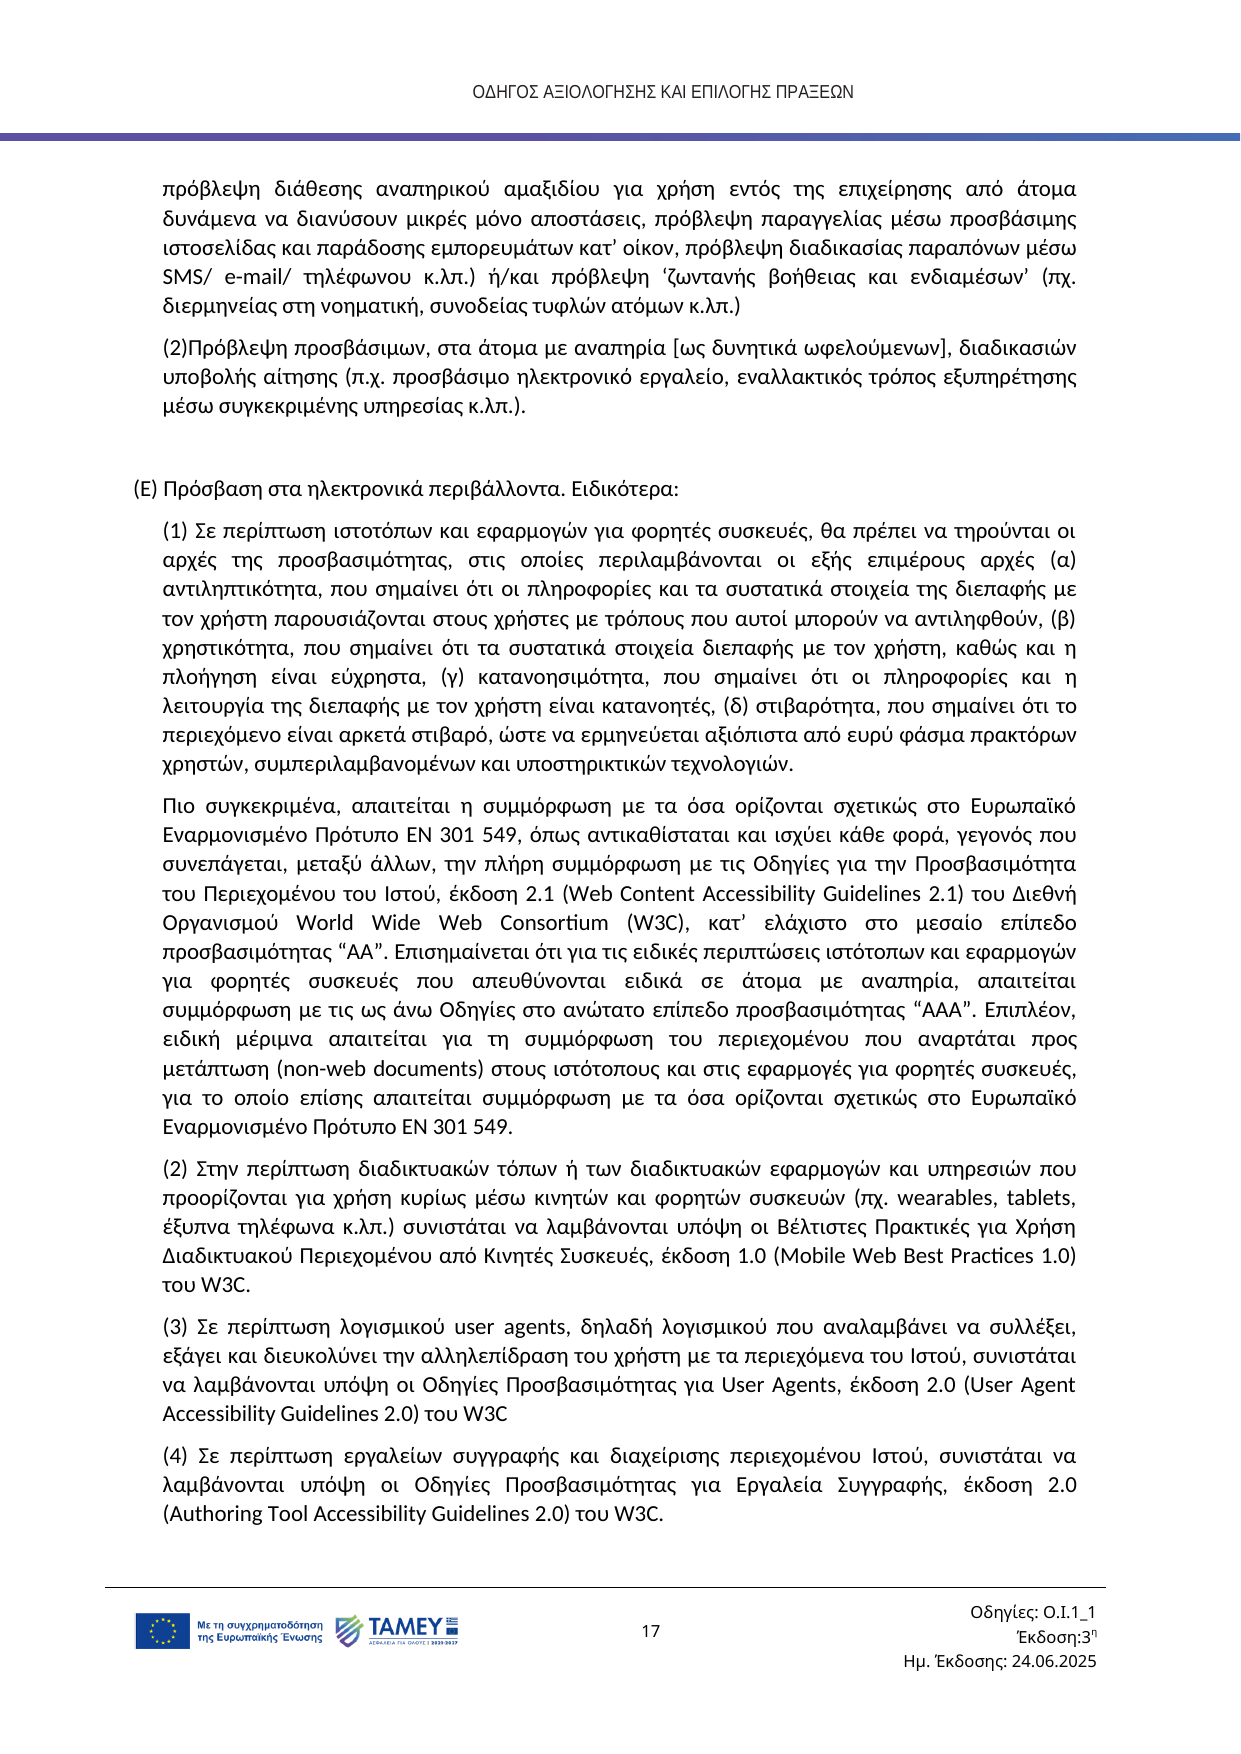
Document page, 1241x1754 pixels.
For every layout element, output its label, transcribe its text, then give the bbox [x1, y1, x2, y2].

text (1) Σε περίπτωση ιστοτόπων και εφαρμογών για φορητές συσκευές, θα πρέπει να τηρούνται οι αρχές της προσβασιμότητας, στις οποίες περιλαμβάνονται οι εξής επιμέρους αρχές (α) αντιληπτικότητα, που σημαίνει ότι οι πληροφορίες και τα συστατικά στοιχεία της διεπαφής με τον χρήστη παρουσιάζονται στους χρήστες με τρόπους που αυτοί μπορούν να αντιληφθούν, (β) χρηστικότητα, που σημαίνει ότι τα συστατικά στοιχεία διεπαφής με τον χρήστη, καθώς και η πλοήγηση είναι εύχρηστα, (γ) κατανοησιμότητα, που σημαίνει ότι οι πληροφορίες και η λειτουργία της διεπαφής με τον χρήστη είναι κατανοητές, (δ) στιβαρότητα, που σημαίνει ότι το περιεχόμενο είναι αρκετά στιβαρό, ώστε να ερμηνεύεται αξιόπιστα από ευρύ φάσμα πρακτόρων χρηστών, συμπεριλαμβανομένων και υποστηρικτικών τεχνολογιών. [162, 515, 1078, 778]
picture [0, 133, 1241, 141]
text (4) Σε περίπτωση εργαλείων συγγραφής και διαχείρισης περιεχομένου Ιστού, συνιστάται να λαμβάνονται υπόψη οι Οδηγίες Προσβασιμότητας για Εργαλεία Συγγραφής, έκδοση 2.0 (Authoring Tool Accessibility Guidelines 2.0) του W3C. [162, 1440, 1078, 1528]
picture [132, 1610, 461, 1651]
text (3) Σε περίπτωση λογισμικού user agents, δηλαδή λογισμικού που αναλαμβάνει να συλλέξει, εξάγει και διευκολύνει την αλληλεπίδραση του χρήστη με τα περιεχόμενα του Ιστού, συνιστάται να λαμβάνονται υπόψη οι Οδηγίες Προσβασιμότητας για User Agents, έκδοση 2.0 (User Agent Accessibility Guidelines 2.0) του W3C [162, 1311, 1078, 1428]
text (2) Στην περίπτωση διαδικτυακών τόπων ή των διαδικτυακών εφαρμογών και υπηρεσιών που προορίζονται για χρήση κυρίως μέσω κινητών και φορητών συσκευών (πχ. wearables, tablets, έξυπνα τηλέφωνα κ.λπ.) συνιστάται να λαμβάνονται υπόψη οι Βέλτιστες Πρακτικές για Χρήση Διαδικτυακού Περιεχομένου από Κινητές Συσκευές, έκδοση 1.0 (Mobile Web Best Practices 1.0) του W3C. [162, 1153, 1078, 1298]
text Πιο συγκεκριμένα, απαιτείται η συμμόρφωση με τα όσα ορίζονται σχετικώς στο Ευρωπαϊκό Εναρμονισμένο Πρότυπο EN 301 549, όπως αντικαθίσταται και ισχύει κάθε φορά, γεγονός που συνεπάγεται, μεταξύ άλλων, την πλήρη συμμόρφωση με τις Οδηγίες για την Προσβασιμότητα του Περιεχομένου του Ιστού, έκδοση 2.1 (Web Content Accessibility Guidelines 2.1) του Διεθνή Οργανισμού World Wide Web Consortium (W3C), κατ’ ελάχιστο στο μεσαίο επίπεδο προσβασιμότητας “ΑΑ”. Επισημαίνεται ότι για τις ειδικές περιπτώσεις ιστότοπων και εφαρμογών για φορητές συσκευές που απευθύνονται ειδικά σε άτομα με αναπηρία, απαιτείται συμμόρφωση με τις ως άνω Οδηγίες στο ανώτατο επίπεδο προσβασιμότητας “ΑΑΑ”. Επιπλέον, ειδική μέριμνα απαιτείται για τη συμμόρφωση του περιεχομένου που αναρτάται προς μετάπτωση (non-web documents) στους ιστότοπους και στις εφαρμογές για φορητές συσκευές, για το οποίο επίσης απαιτείται συμμόρφωση με τα όσα ορίζονται σχετικώς στο Ευρωπαϊκό Εναρμονισμένο Πρότυπο EN 301 549. [162, 790, 1078, 1140]
text (Ε) Πρόσβαση στα ηλεκτρονικά περιβάλλοντα. Ειδικότερα: [133, 473, 1078, 503]
text (2)Πρόβλεψη προσβάσιμων, στα άτομα με αναπηρία [ως δυνητικά ωφελούμενων], διαδικασιών υποβολής αίτησης (π.χ. προσβάσιμο ηλεκτρονικό εργαλείο, εναλλακτικός τρόπος εξυπηρέτησης μέσω συγκεκριμένης υπηρεσίας κ.λπ.). [162, 332, 1078, 419]
